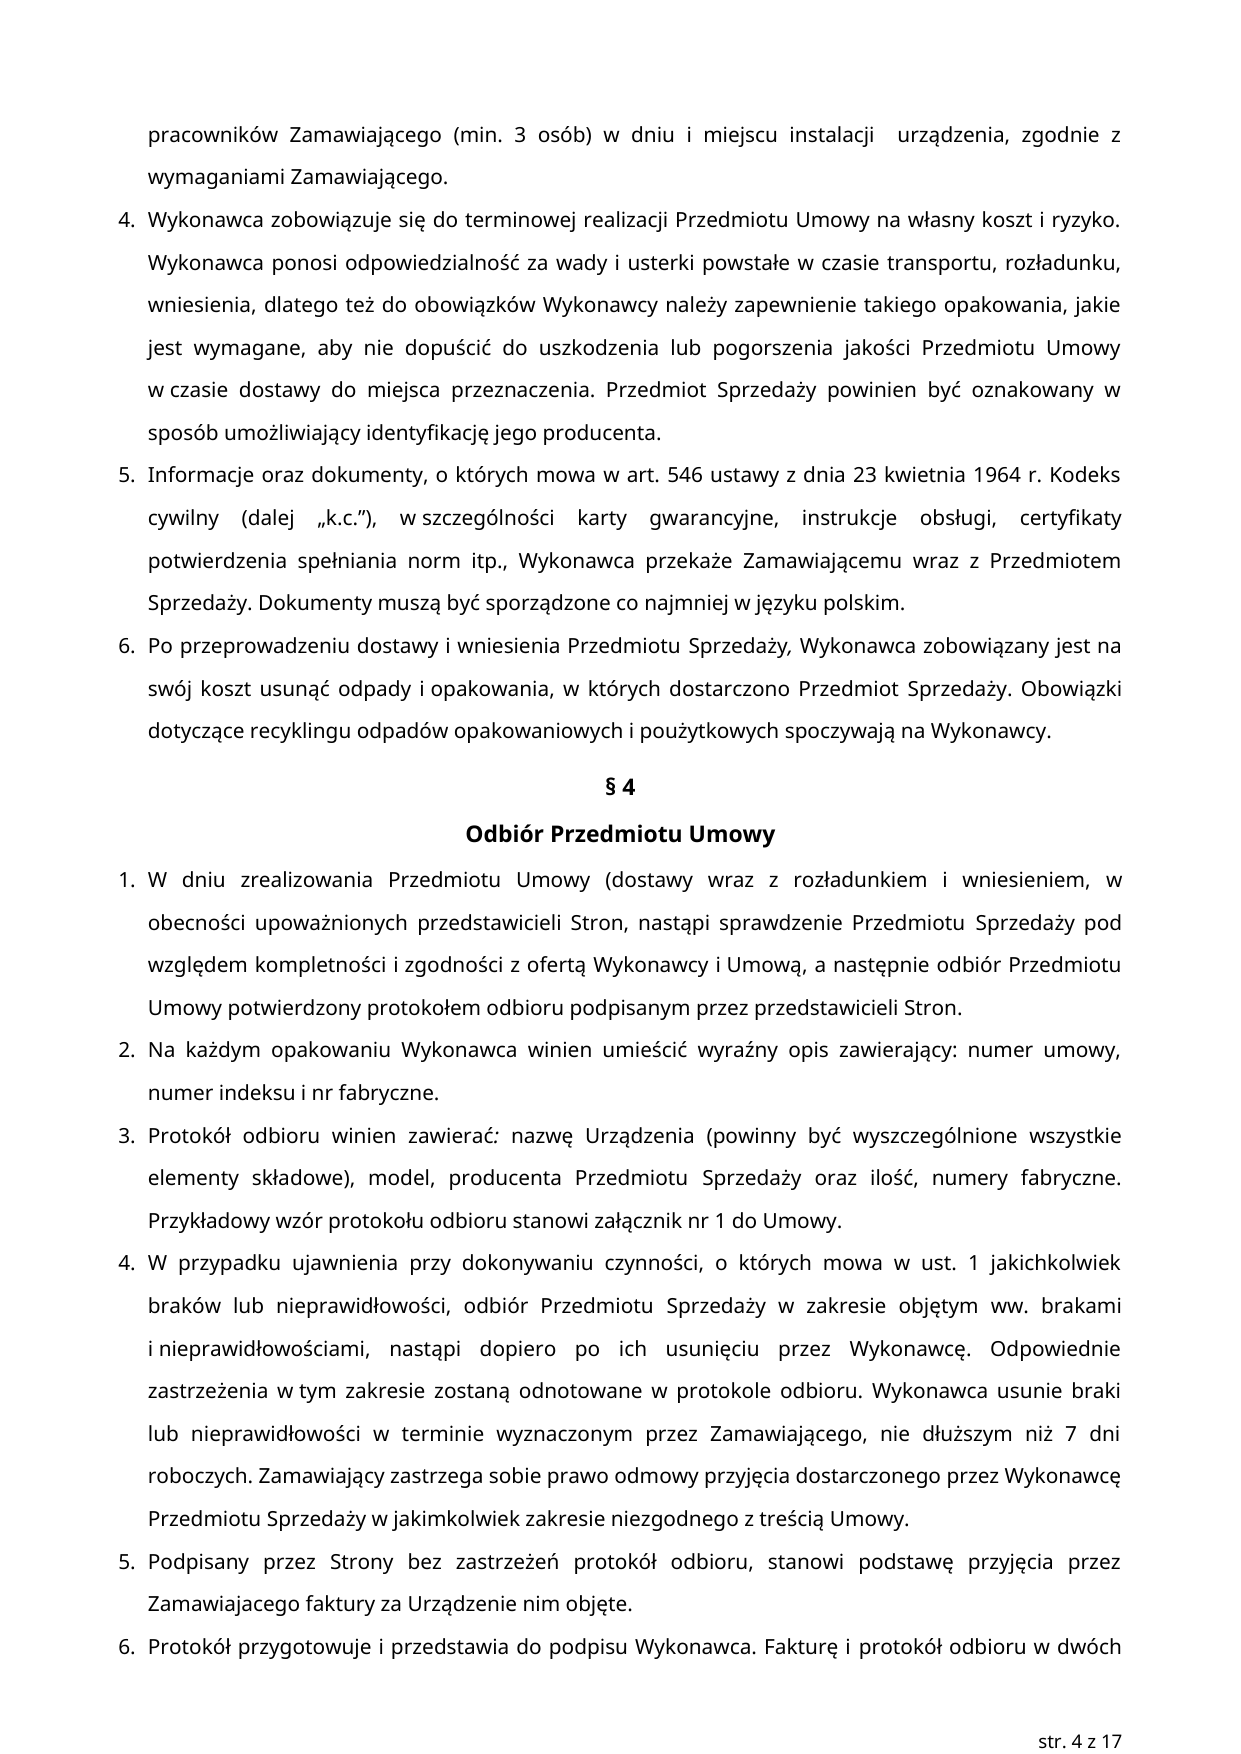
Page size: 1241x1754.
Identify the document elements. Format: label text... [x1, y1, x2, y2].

list W dniu zrealizowania Przedmiotu Umowy (dostawy wraz z rozładunkiem i wniesieniem, w obecności upoważnionych przedstawicieli Stron, nastąpi sprawdzenie Przedmiotu Sprzedaży pod względem kompletności i zgodności z ofertą Wykonawcy i Umową, a następnie odbiór Przedmiotu Umowy potwierdzony protokołem odbioru podpisanym przez przedstawicieli Stron. [118, 865, 1122, 1021]
list Na każdym opakowaniu Wykonawca winien umieścić wyraźny opis zawierający: numer umowy, numer indeksu i nr fabryczne. [118, 1036, 1122, 1107]
list W przypadku ujawnienia przy dokonywaniu czynności, o których mowa w ust. 1 jakichkolwiek braków lub nieprawidłowości, odbiór Przedmiotu Sprzedaży w zakresie objętym ww. brakami i nieprawidłowościami, nastąpi dopiero po ich usunięciu przez Wykonawcę. Odpowiednie zastrzeżenia w tym zakresie zostaną odnotowane w protokole odbioru. Wykonawca usunie braki lub nieprawidłowości w terminie wyznaczonym przez Zamawiającego, nie dłuższym niż 7 dni roboczych. Zamawiający zastrzega sobie prawo odmowy przyjęcia dostarczonego przez Wykonawcę Przedmiotu Sprzedaży w jakimkolwiek zakresie niezgodnego z treścią Umowy. [118, 1248, 1122, 1533]
list Wykonawca zobowiązuje się do terminowej realizacji Przedmiotu Umowy na własny koszt i ryzyko. Wykonawca ponosi odpowiedzialność za wady i usterki powstałe w czasie transportu, rozładunku, wniesienia, dlatego też do obowiązków Wykonawcy należy zapewnienie takiego opakowania, jakie jest wymagane, aby nie dopuścić do uszkodzenia lub pogorszenia jakości Przedmiotu Umowy w czasie dostawy do miejsca przeznaczenia. Przedmiot Sprzedaży powinien być oznakowany w sposób umożliwiający identyfikację jego producenta. [118, 205, 1122, 446]
list Podpisany przez Strony bez zastrzeżeń protokół odbioru, stanowi podstawę przyjęcia przez Zamawiajacego faktury za Urządzenie nim objęte. [118, 1547, 1122, 1618]
list Protokół odbioru winien zawierać: nazwę Urządzenia (powinny być wyszczególnione wszystkie elementy składowe), model, producenta Przedmiotu Sprzedaży oraz ilość, numery fabryczne. Przykładowy wzór protokołu odbioru stanowi załącznik nr 1 do Umowy. [118, 1121, 1122, 1234]
list Po przeprowadzeniu dostawy i wniesienia Przedmiotu Sprzedaży, Wykonawca zobowiązany jest na swój koszt usunąć odpady i opakowania, w których dostarczono Przedmiot Sprzedaży. Obowiązki dotyczące recyklingu odpadów opakowaniowych i poużytkowych spoczywają na Wykonawcy. [118, 631, 1122, 745]
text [148, 120, 1122, 191]
text § 4 [118, 771, 1122, 803]
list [118, 1632, 1122, 1660]
list Informacje oraz dokumenty, o których mowa w art. 546 ustawy z dnia 23 kwietnia 1964 r. Kodeks cywilny (dalej „k.c.”), w szczególności karty gwarancyjne, instrukcje obsługi, certyfikaty potwierdzenia spełniania norm itp., Wykonawca przekaże Zamawiającemu wraz z Przedmiotem Sprzedaży. Dokumenty muszą być sporządzone co najmniej w języku polskim. [118, 461, 1122, 617]
text Odbiór Przedmiotu Umowy [118, 818, 1122, 849]
